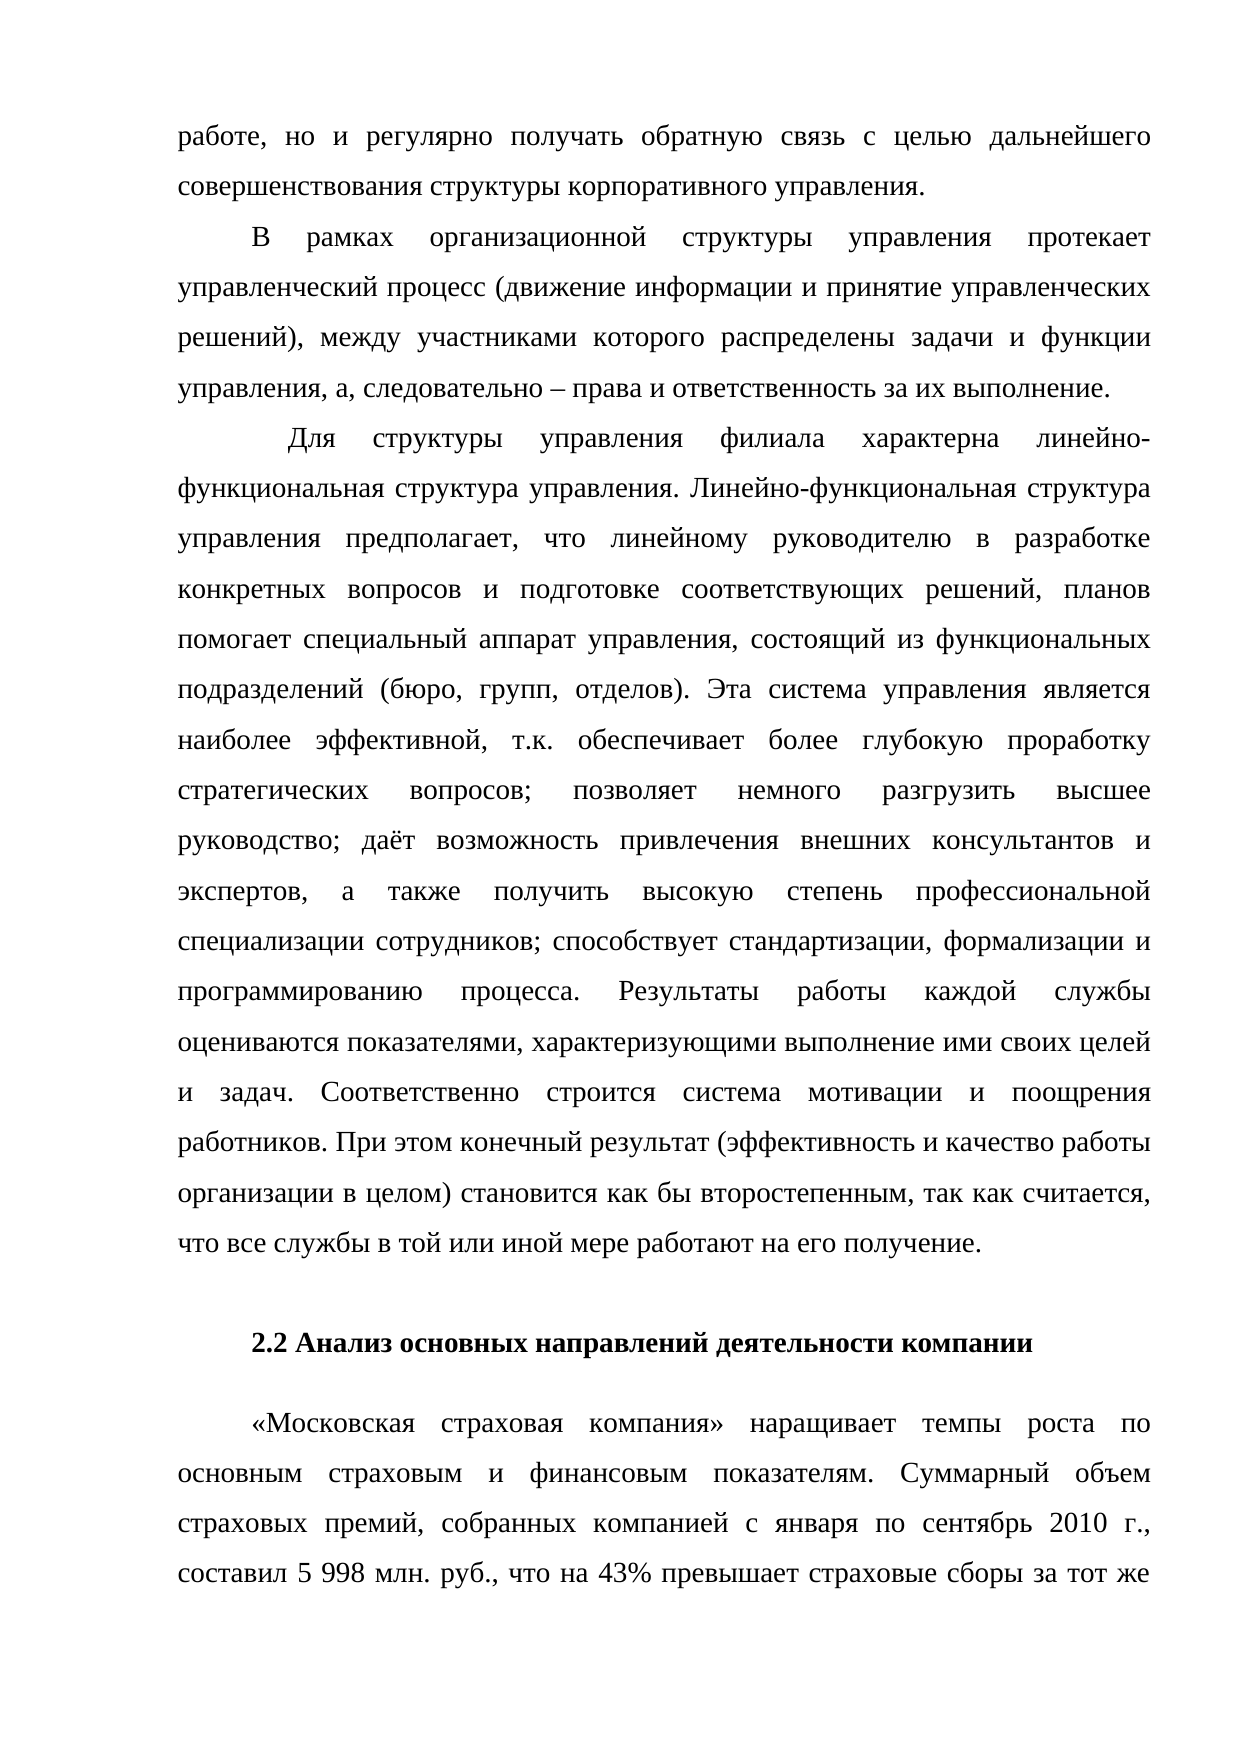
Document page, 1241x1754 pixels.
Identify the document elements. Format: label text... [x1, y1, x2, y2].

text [177, 118, 1152, 202]
text Для структуры управления филиала характерна линейно-функциональная структура управления. Линейно-функциональная структура управления предполагает, что линейному руководителю в разработке конкретных вопросов и подготовке соответствующих решений, планов помогает специальный аппарат управления, состоящий из функциональных подразделений (бюро, групп, отделов). Эта система управления является наиболее эффективной, т.к. обеспечивает более глубокую проработку стратегических вопросов; позволяет немного разгрузить высшее руководство; даёт возможность привлечения внешних консультантов и экспертов, а также получить высокую степень профессиональной специализации сотрудников; способствует стандартизации, формализации и программированию процесса. Результаты работы каждой службы оцениваются показателями, характеризующими выполнение ими своих целей и задач. Соответственно строится система мотивации и поощрения работников. При этом конечный результат (эффективность и качество работы организации в целом) становится как бы второстепенным, так как считается, что все службы в той или иной мере работают на его получение. [177, 420, 1152, 1258]
text В рамках организационной структуры управления протекает управленческий процесс (движение информации и принятие управленческих решений), между участниками которого распределены задачи и функции управления, а, следовательно – права и ответственность за их выполнение. [177, 219, 1152, 403]
subtitle 2.2 Анализ основных направлений деятельности компании [177, 1326, 1152, 1359]
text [177, 1405, 1152, 1589]
